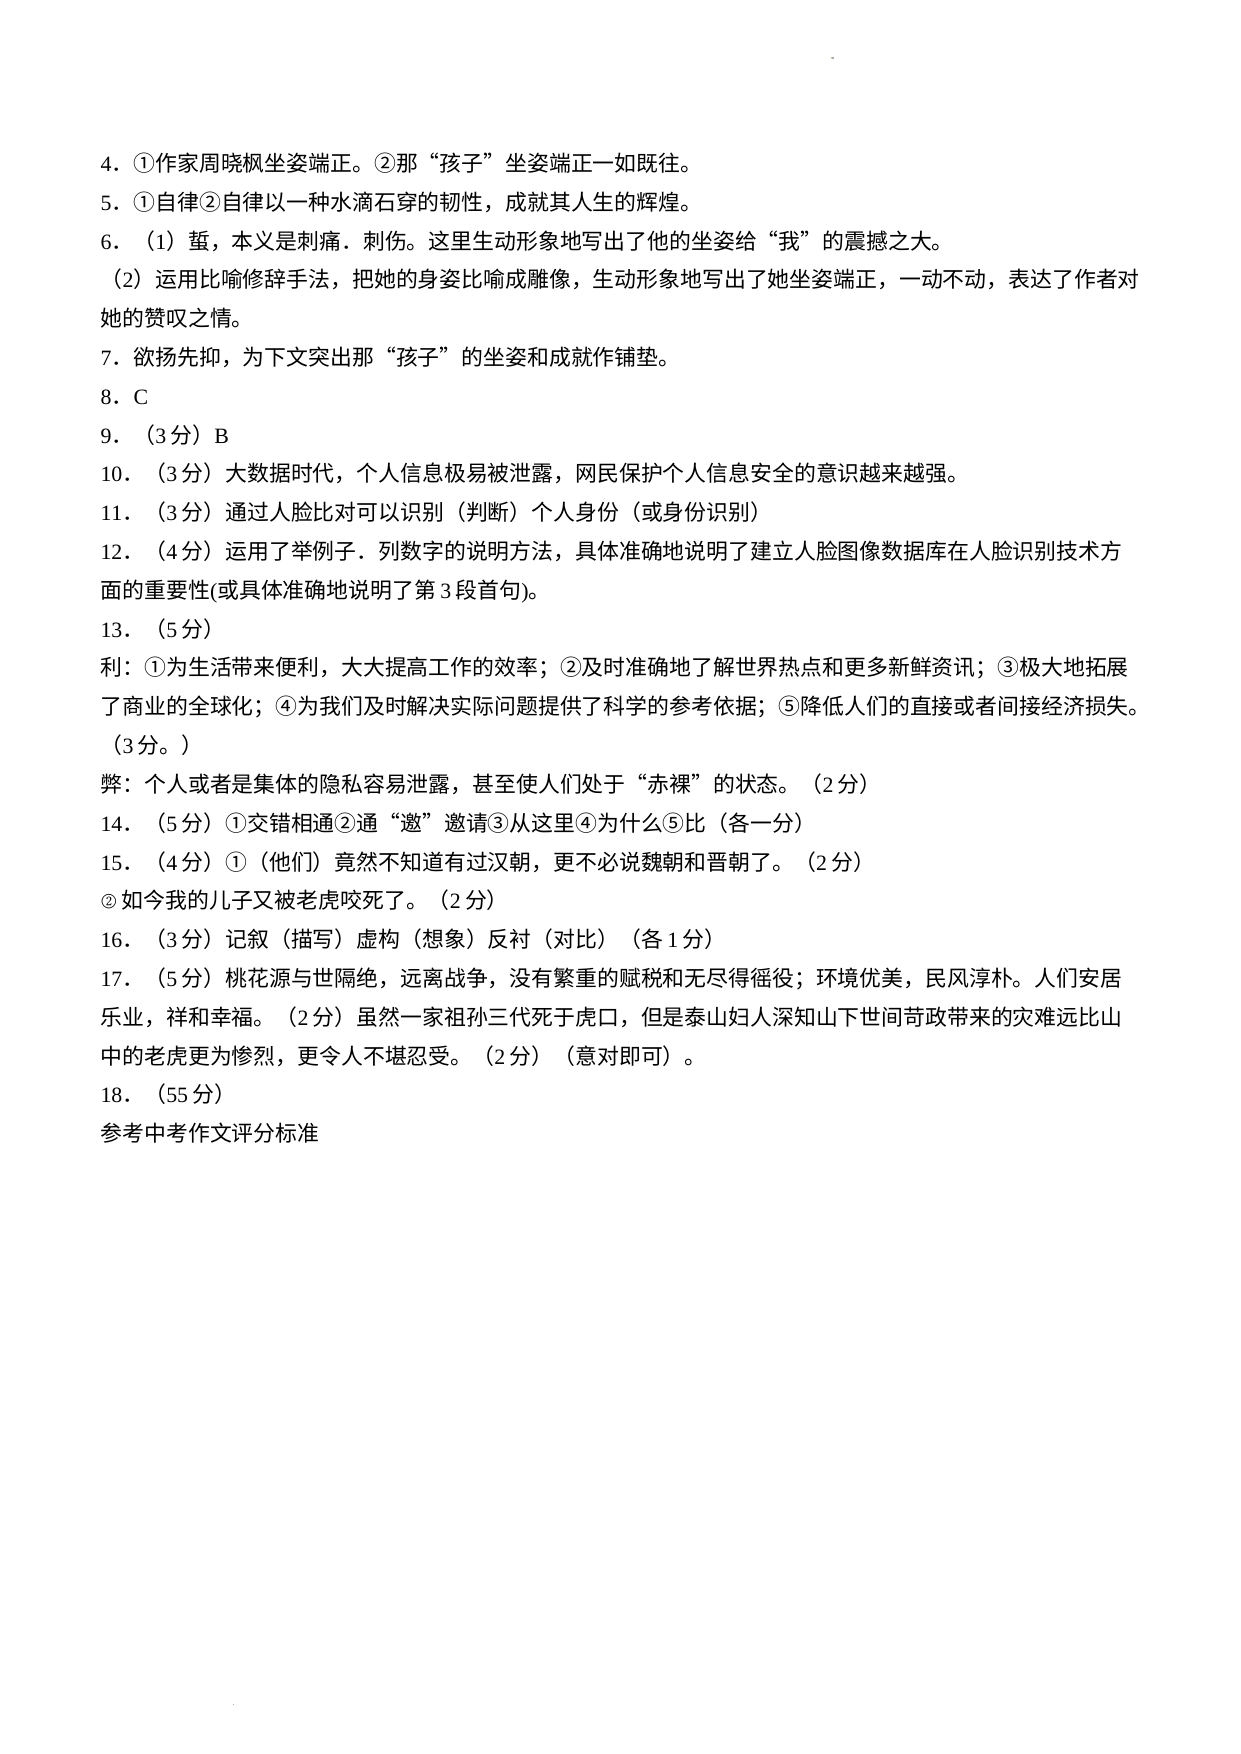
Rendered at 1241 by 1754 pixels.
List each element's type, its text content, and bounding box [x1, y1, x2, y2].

text （2）运用比喻修辞手法，把她的身姿比喻成雕像，生动形象地写出了她坐姿端正，一动不动，表达了作者对她的赞叹之情。 [100, 262, 1140, 333]
text 11．（3分）通过人脸比对可以识别（判断）个人身份（或身份识别） [100, 495, 1140, 527]
text 弊：个人或者是集体的隐私容易泄露，甚至使人们处于“赤裸”的状态。（2分） [100, 767, 1140, 799]
text 7．欲扬先抑，为下文突出那“孩子”的坐姿和成就作铺垫。 [100, 340, 1140, 372]
text 9．（3分）B [100, 417, 1140, 450]
text 14．（5分）①交错相通②通“邀”邀请③从这里④为什么⑤比（各一分） [100, 805, 1140, 838]
text 17．（5分）桃花源与世隔绝，远离战争，没有繁重的赋税和无尽得徭役；环境优美，民风淳朴。人们安居乐业，祥和幸福。（2分）虽然一家祖孙三代死于虎口，但是泰山妇人深知山下世间苛政带来的灾难远比山中的老虎更为惨烈，更令人不堪忍受。（2分）（意对即可）。 [100, 960, 1140, 1071]
text ②如今我的儿子又被老虎咬死了。（2分） [100, 883, 1140, 915]
text 12．（4分）运用了举例子．列数字的说明方法，具体准确地说明了建立人脸图像数据库在人脸识别技术方面的重要性(或具体准确地说明了第3段首句)。 [100, 533, 1140, 605]
text 参考中考作文评分标准 [100, 1116, 1140, 1148]
text 5．①自律②自律以一种水滴石穿的韧性，成就其人生的辉煌。 [100, 184, 1140, 217]
text 8．C [100, 378, 1140, 411]
text 16．（3分）记叙（描写）虚构（想象）反衬（对比）（各1分） [100, 922, 1140, 954]
text 利：①为生活带来便利，大大提高工作的效率；②及时准确地了解世界热点和更多新鲜资讯；③极大地拓展了商业的全球化；④为我们及时解决实际问题提供了科学的参考依据；⑤降低人们的直接或者间接经济损失。（3分。） [100, 650, 1140, 760]
text 6．（1）蜇，本义是刺痛．刺伤。这里生动形象地写出了他的坐姿给“我”的震撼之大。 [100, 223, 1140, 256]
text 10．（3分）大数据时代，个人信息极易被泄露，网民保护个人信息安全的意识越来越强。 [100, 456, 1140, 488]
text 18．（55分） [100, 1077, 1140, 1109]
text 4．①作家周晓枫坐姿端正。②那“孩子”坐姿端正一如既往。 [100, 146, 1140, 178]
text 15．（4分）①（他们）竟然不知道有过汉朝，更不必说魏朝和晋朝了。（2分） [100, 844, 1140, 877]
text 13．（5分） [100, 611, 1140, 644]
